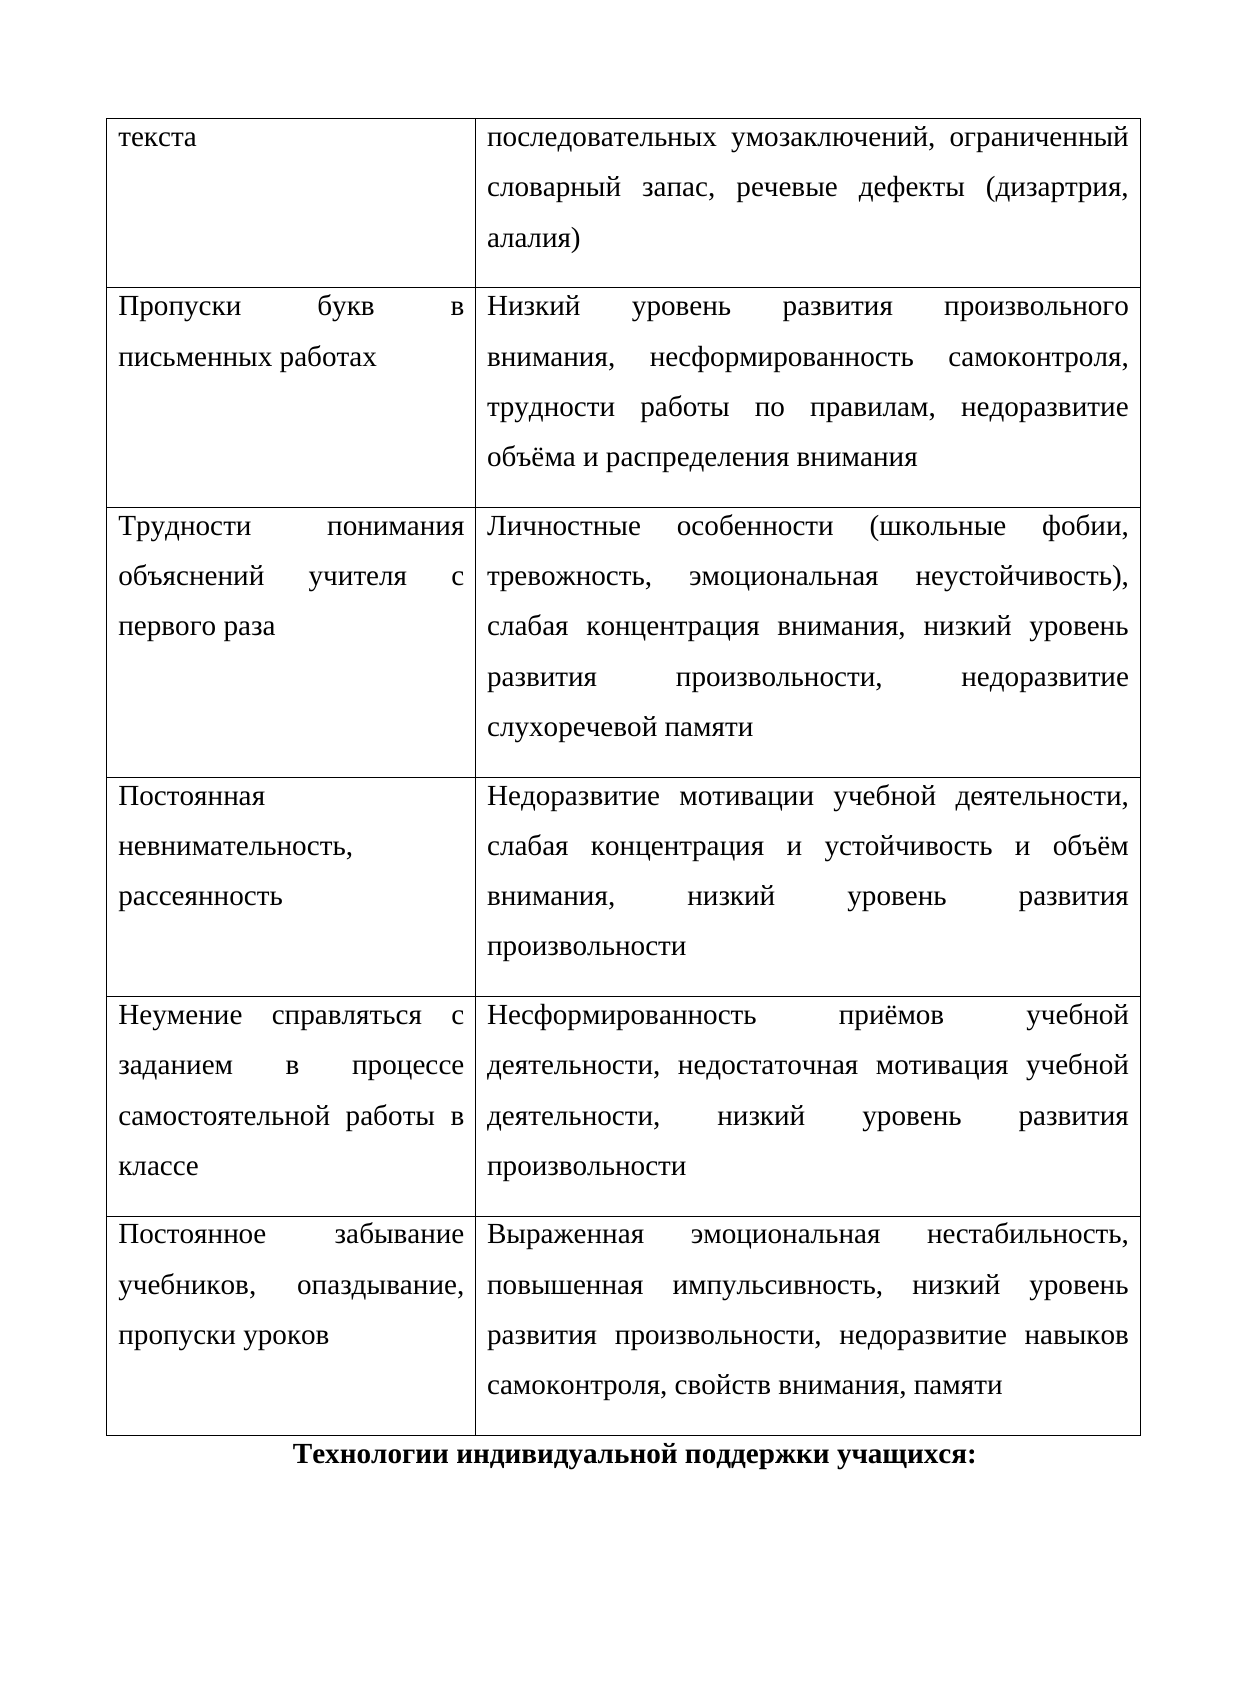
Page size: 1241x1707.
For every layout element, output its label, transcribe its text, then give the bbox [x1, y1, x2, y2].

table_cell Пропуски букв в письменных работах [107, 288, 475, 507]
table_cell Низкий уровень развития произвольного внимания, несформированность самоконтроля, трудности работы по правилам, недоразвитие объёма и распределения внимания [476, 288, 1140, 507]
text Технологии индивидуальной поддержки учащихся: [118, 1436, 1152, 1469]
table_cell Постоянное забывание учебников, опаздывание, пропуски уроков [107, 1217, 475, 1435]
table_cell Трудности понимания объяснений учителя с первого раза [107, 508, 475, 777]
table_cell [476, 119, 1140, 287]
table_cell Недоразвитие мотивации учебной деятельности, слабая концентрация и устойчивость и объём внимания, низкий уровень развития произвольности [476, 778, 1140, 996]
table_cell Несформированность приёмов учебной деятельности, недостаточная мотивация учебной деятельности, низкий уровень развития произвольности [476, 997, 1140, 1216]
table_cell Личностные особенности (школьные фобии, тревожность, эмоциональная неустойчивость), слабая концентрация внимания, низкий уровень развития произвольности, недоразвитие слухоречевой памяти [476, 508, 1140, 777]
table_cell Постоянная невнимательность, рассеянность [107, 778, 475, 996]
table_cell Выраженная эмоциональная нестабильность, повышенная импульсивность, низкий уровень развития произвольности, недоразвитие навыков самоконтроля, свойств внимания, памяти [476, 1217, 1140, 1435]
table_cell Неумение справляться с заданием в процессе самостоятельной работы в классе [107, 997, 475, 1216]
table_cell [107, 119, 475, 287]
